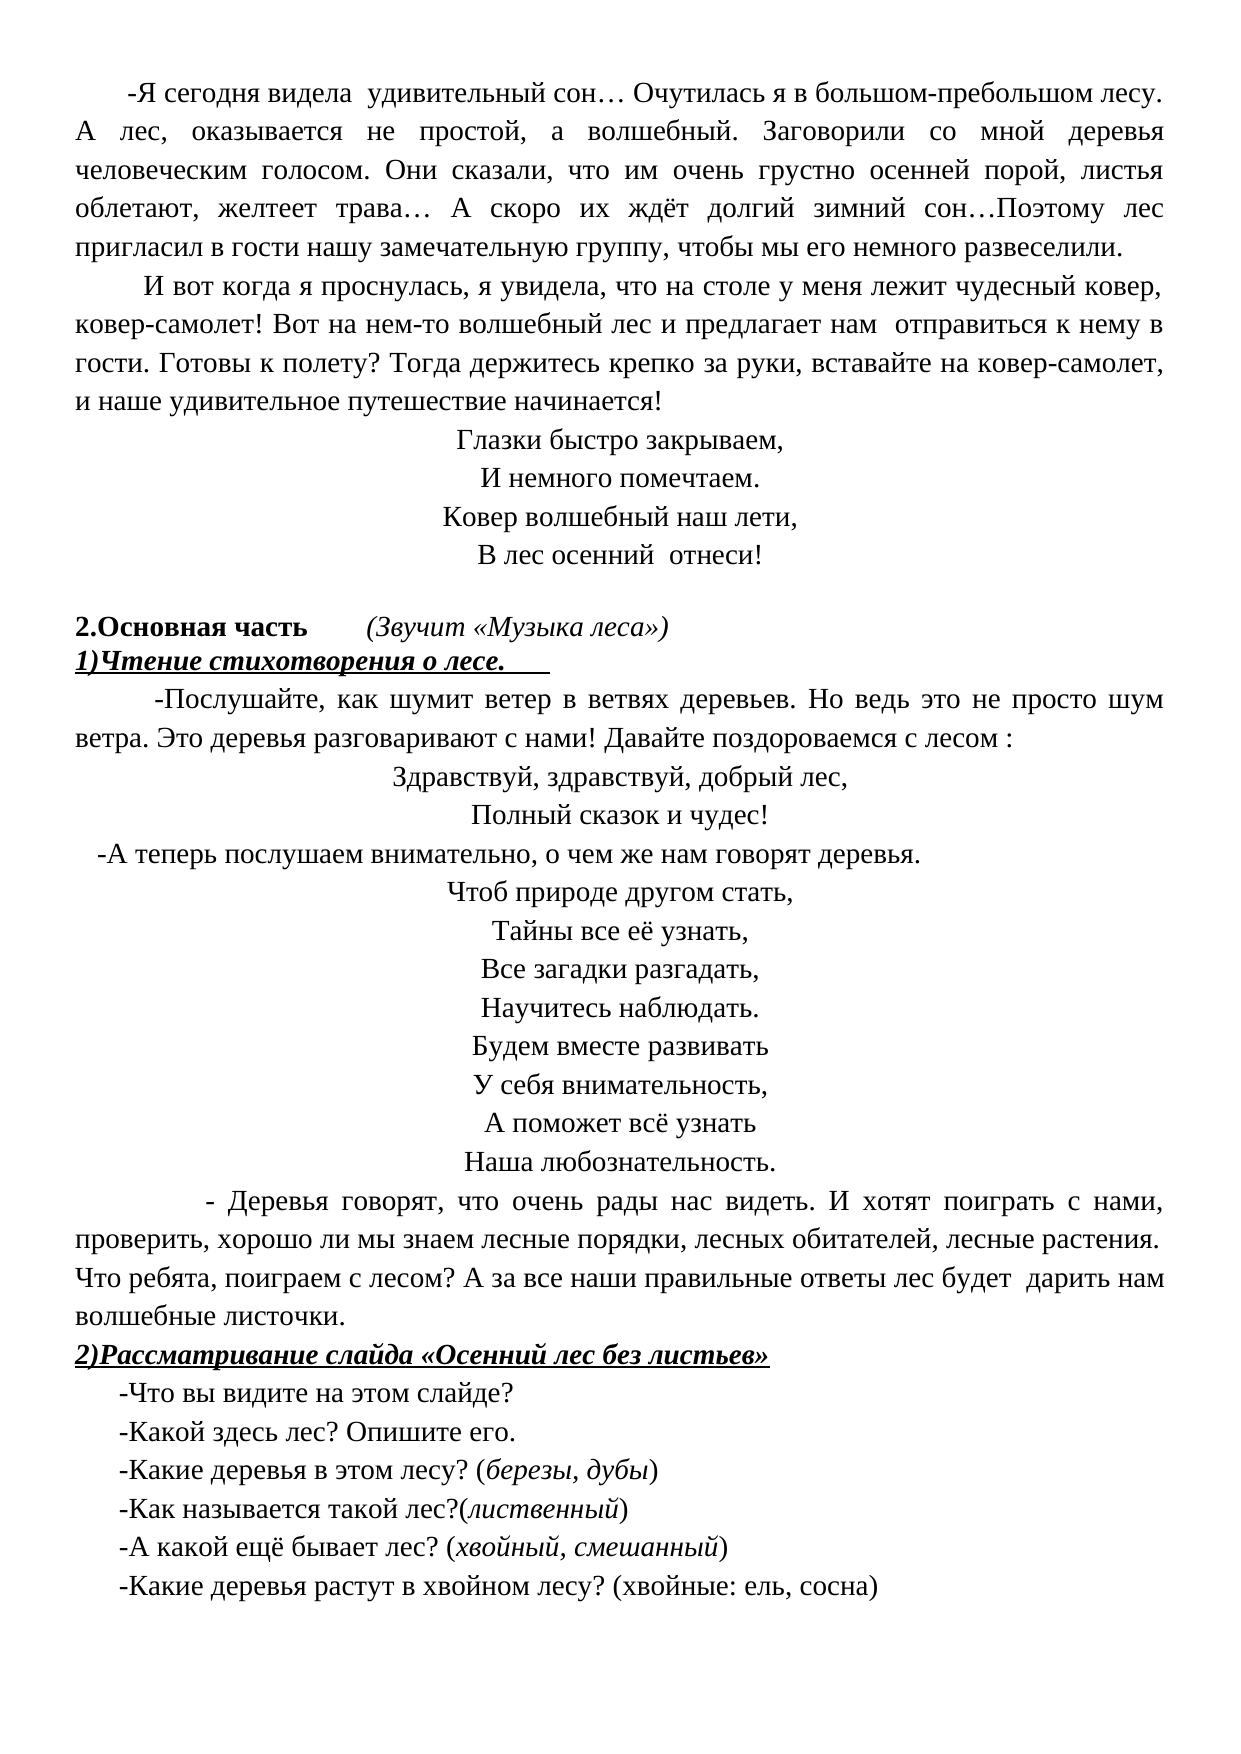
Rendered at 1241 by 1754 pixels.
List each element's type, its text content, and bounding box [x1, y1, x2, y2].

text 2.Основная часть (Звучит «Музыка леса») [75, 609, 1165, 643]
text Ковер волшебный наш лети, [75, 499, 1165, 532]
text И вот когда я проснулась, я увидела, что на столе у меня лежит чудесный ковер, ковер-самолет! Вот на нем-то волшебный лес и предлагает нам отправиться к нему в гости. Готовы к полету? Тогда держитесь крепко за руки, вставайте на ковер-самолет, и наше удивительное путешествие начинается! [75, 268, 1165, 417]
text -Какие деревья растут в хвойном лесу? (хвойные: ель, сосна) [75, 1568, 1165, 1602]
text У себя внимательность, А поможет всё узнать [75, 1067, 1165, 1139]
text Глазки быстро закрываем, [75, 422, 1165, 455]
text 1)Чтение стихотворения о лесе. [75, 643, 1165, 677]
text -А теперь послушаем внимательно, о чем же нам говорят деревья. [75, 836, 1165, 869]
text -Я сегодня видела удивительный сон… Очутилась я в большом-пребольшом лесу. А лес, оказывается не простой, а волшебный. Заговорили со мной деревья человеческим голосом. Они сказали, что им очень грустно осенней порой, листья облетают, желтеет трава… А скоро их ждёт долгий зимний сон…Поэтому лес пригласил в гости нашу замечательную группу, чтобы мы его немного развеселили. [75, 75, 1165, 263]
text -Как называется такой лес?(лиственный) [75, 1491, 1165, 1524]
text -Что вы видите на этом слайде? [75, 1375, 1165, 1409]
text -Какие деревья в этом лесу? (березы, дубы) [75, 1452, 1165, 1486]
text 2)Рассматривание слайда «Осенний лес без листьев» [75, 1337, 1165, 1370]
text Наша любознательность. [75, 1144, 1165, 1178]
text -Какой здесь лес? Опишите его. [75, 1414, 1165, 1447]
text - Деревья говорят, что очень рады нас видеть. И хотят поиграть с нами, проверить, хорошо ли мы знаем лесные порядки, лесных обитателей, лесные растения. [75, 1183, 1165, 1255]
text -А какой ещё бывает лес? (хвойный, смешанный) [75, 1529, 1165, 1563]
text Полный сказок и чудес! [75, 797, 1165, 831]
text -Послушайте, как шумит ветер в ветвях деревьев. Но ведь это не просто шум ветра. Это деревья разговаривают с нами! Давайте поздороваемся с лесом : [75, 682, 1165, 754]
text В лес осенний отнеси! [75, 537, 1165, 571]
text Что ребята, поиграем с лесом? А за все наши правильные ответы лес будет дарить нам волшебные листочки. [75, 1260, 1165, 1332]
text Чтоб природе другом стать, Тайны все её узнать, Все загадки разгадать, Научитесь наблюдать. Будем вместе развивать [75, 874, 1165, 1062]
text И немного помечтаем. [75, 460, 1165, 494]
text Здравствуй, здравствуй, добрый лес, [75, 759, 1165, 792]
